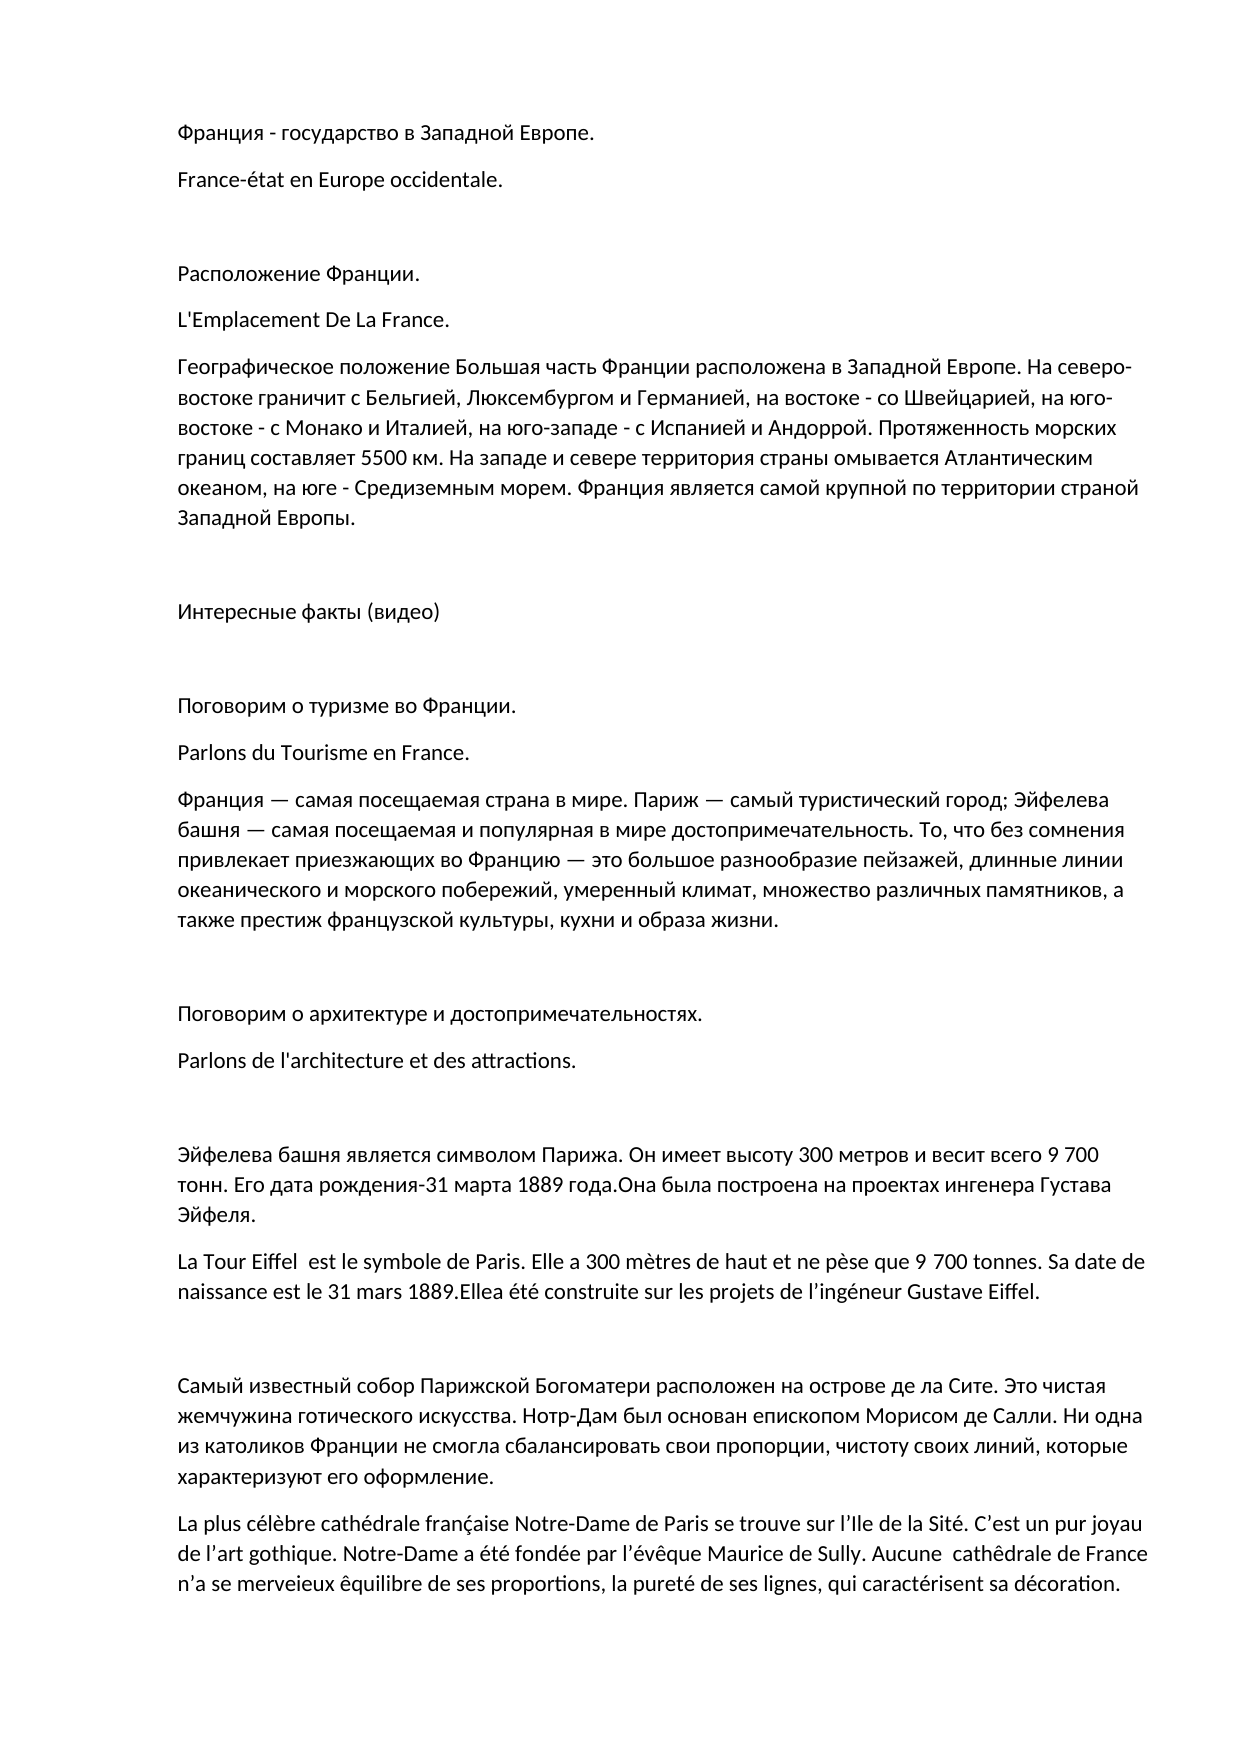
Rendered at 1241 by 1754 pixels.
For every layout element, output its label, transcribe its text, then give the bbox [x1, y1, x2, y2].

text Франция — самая посещаемая страна в мире. Париж — самый туристический город; Эйфелева башня — самая посещаемая и популярная в мире достопримечательность. То, что без сомнения привлекает приезжающих во Францию — это большое разнообразие пейзажей, длинные линии океанического и морского побережий, умеренный климат, множество различных памятников, а также престиж французской культуры, кухни и образа жизни. [177, 785, 1152, 934]
text Самый известный собор Парижской Богоматери расположен на острове де ла Сите. Это чистая жемчужина готического искусства. Нотр-Дам был основан епископом Морисом де Салли. Ни одна из католиков Франции не смогла сбалансировать свои пропорции, чистоту своих линий, которые характеризуют его оформление. [177, 1371, 1152, 1490]
text Parlons de l'architecture et des attractions. [177, 1046, 1152, 1074]
text Parlons du Tourisme en France. [177, 738, 1152, 766]
text Франция - государство в Западной Европе. [177, 118, 1152, 146]
text Поговорим о туризме во Франции. [177, 691, 1152, 719]
text Поговорим о архитектуре и достопримечательностях. [177, 999, 1152, 1027]
text La Tour Eiffel est le symbole de Paris. Elle a 300 mètres de haut et ne pèse que 9 700 tonnes. Sa date de naissance est le 31 mars 1889.Ellea été construite sur les projets de l’ingéneur Gustave Eiffel. [177, 1247, 1152, 1306]
text Интересные факты (видео) [177, 597, 1152, 625]
text France-état en Europe occidentale. [177, 165, 1152, 193]
text Расположение Франции. [177, 259, 1152, 287]
text Эйфелева башня является символом Парижа. Он имеет высоту 300 метров и весит всего 9 700 тонн. Его дата рождения-31 марта 1889 года.Она была построена на проектах ингенера Густава Эйфеля. [177, 1140, 1152, 1228]
text La plus célèbre cathédrale franḉaise Notre-Dame de Paris se trouve sur l’Ile de la Sité. C’est un pur joyau de l’art gothique. Notre-Dame a été fondée par l’évêque Maurice de Sully. Aucune cathêdrale de France n’a se merveieux êquilibre de ses proportions, la pureté de ses lignes, qui caractérisent sa décoration. [177, 1509, 1152, 1597]
text Географическое положение Большая часть Франции расположена в Западной Европе. На северо-востоке граничит с Бельгией, Люксембургом и Германией, на востоке - со Швейцарией, на юго-востоке - с Монако и Италией, на юго-западе - с Испанией и Андоррой. Протяженность морских границ составляет 5500 км. На западе и севере территория страны омывается Атлантическим океаном, на юге - Средиземным морем. Франция является самой крупной по территории страной Западной Европы. [177, 352, 1152, 532]
text L'Emplacement De La France. [177, 306, 1152, 334]
